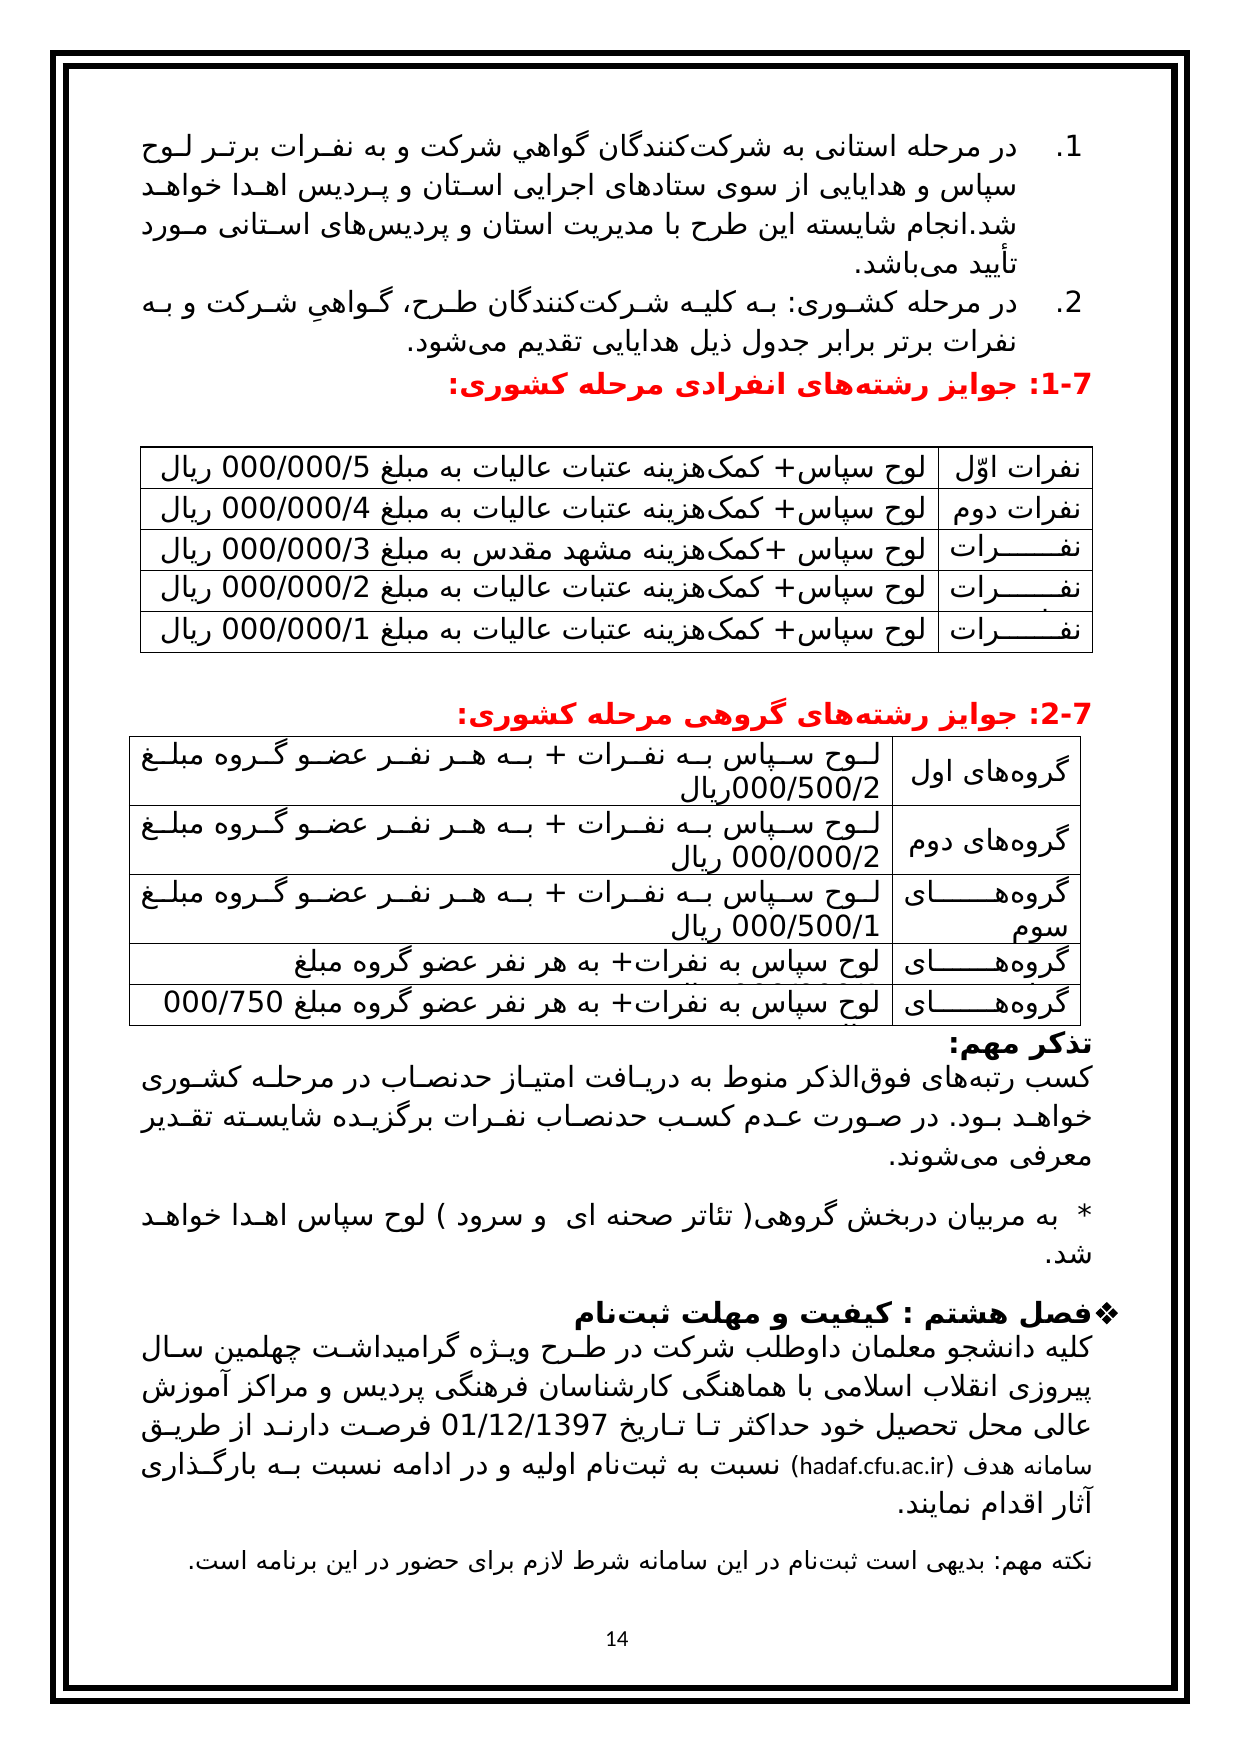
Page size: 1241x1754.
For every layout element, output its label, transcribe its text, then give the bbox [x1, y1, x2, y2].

table_cell نفرات سوم [939, 530, 1092, 570]
text تذکر مهم: [141, 1026, 1093, 1060]
table_cell لوح سپاس به نفرات + به هر نفر عضو گروه مبلغ 000/000/2 ریال [130, 806, 892, 874]
table_header لوح سپاس+ کمک‌هزینه عتبات عاليات به مبلغ 000/000/5 ریال [141, 448, 938, 487]
table_cell لوح سپاس+ کمک‌هزینه عتبات عاليات به مبلغ 000/000/1 ریال [141, 612, 938, 652]
table_header گروه‌های اول [893, 737, 1080, 805]
list فصل هشتم : کیفیت و مهلت ثبت‌نام [141, 1297, 1094, 1331]
text نکته مهم: بدیهی است ثبت‌نام در این سامانه شرط لازم برای حضور در این برنامه است. [141, 1546, 1093, 1575]
table_cell نفرات چهارم [939, 571, 1092, 611]
table_cell نفرات پنجم [939, 612, 1092, 652]
table_cell لوح سپاس به نفرات+ به هر نفر عضو گروه مبلغ 000/000/1 ریال [130, 944, 892, 984]
table_cell لوح سپاس+ کمک‌هزینه عتبات عالیات به مبلغ 000/000/4 ریال [141, 489, 938, 529]
text 1-7: جوایز رشته‌های انفرادی مرحله کشوری: [141, 368, 1093, 402]
table_cell گروه‌های دوم [893, 806, 1080, 874]
table_cell نفرات دوم [939, 489, 1092, 529]
table_header لوح سپاس به نفرات + به هر نفر عضو گروه مبلغ 000/500/2ریال [130, 737, 892, 805]
text کلیه دانشجو معلمان داوطلب شرکت در طرح ویژه گرامیداشت چهلمین سال پیروزی انقلاب اسلامی با هماهنگی کارشناسان فرهنگی پردیس و مراکز آموزش عالی محل تحصیل خود حداکثر تا تاریخ 01/12/1397 فرصت دارند از طریق سامانه هدف (hadaf.cfu.ac.ir) نسبت به ثبت‌نام اولیه و در ادامه نسبت به بارگذاری آثار اقدام نمایند. [141, 1331, 1093, 1520]
text * به مربیان دربخش گروهی( تئاتر صحنه ای و سرود ) لوح سپاس اهدا خواهد شد. [141, 1198, 1093, 1271]
table_cell لوح سپاس+ کمک‌هزینه عتبات عاليات به مبلغ 000/000/2 ریال [141, 571, 938, 611]
table_cell گروه‌های پنجم [893, 985, 1080, 1025]
table_cell لوح سپاس به نفرات + به هر نفر عضو گروه مبلغ 000/500/1 ریال [130, 875, 892, 943]
table_cell لوح سپاس +کمک‌هزینه مشهد مقدس به مبلغ 000/000/3 ریال [141, 530, 938, 570]
table_cell گروه‌های سوم [893, 875, 1080, 943]
table_header نفرات اوّل [939, 448, 1092, 487]
list در مرحله کشوری: به کلیه شرکت‌کنندگان طرح، گواهیِ شرکت و به نفرات برتر برابر جدول ذیل هدایایی تقدیم می‌شود. [141, 286, 1055, 358]
table_cell گروه‌های چهارم [893, 944, 1080, 984]
table_cell لوح سپاس به نفرات+ به هر نفر عضو گروه مبلغ 000/750 ریال [130, 985, 892, 1025]
text 2-7: جوایز رشته‌های گروهی مرحله کشوری: [141, 697, 1093, 731]
text کسب رتبه‌های فوق‌الذکر منوط به دریافت امتیاز حدنصاب در مرحله کشوری خواهد بود. در صورت عدم کسب حدنصاب نفرات برگزیده شایسته تقدیر معرفی می‌شوند. [141, 1060, 1093, 1172]
list در مرحله استانی به شرکت‌کنندگان گواهي شركت و به نفرات برتر لوح سپاس و هدایایی از سوی ستادهای اجرایی استان و پردیس اهدا خواهد شد.انجام شایسته این طرح با مدیریت استان و پردیس‌های استانی مورد تأیید می‌باشد. [141, 130, 1055, 281]
